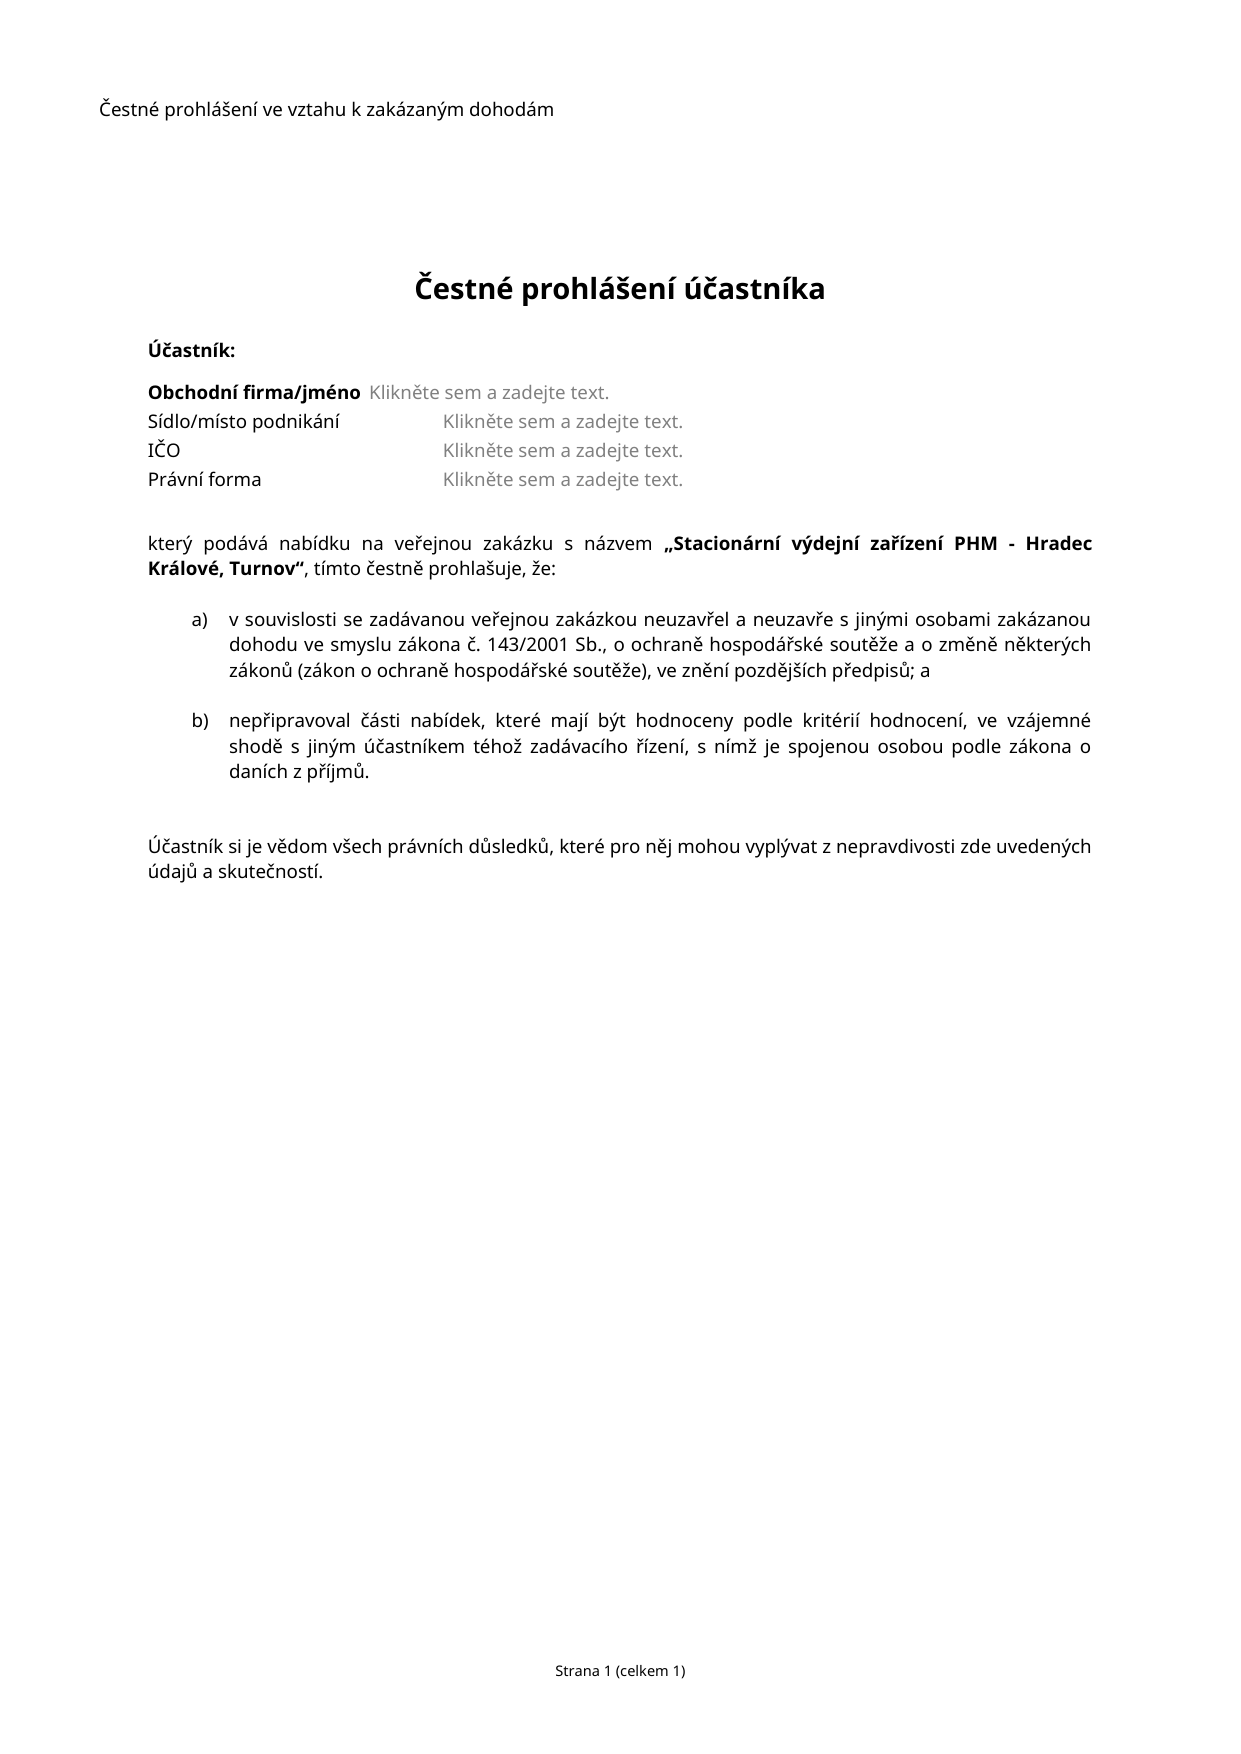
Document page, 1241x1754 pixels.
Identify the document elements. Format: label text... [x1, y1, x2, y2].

list v souvislosti se zadávanou veřejnou zakázkou neuzavřel a neuzavře s jinými osobami zakázanou dohodu ve smyslu zákona č. 143/2001 Sb., o ochraně hospodářské soutěže a o změně některých zákonů (zákon o ochraně hospodářské soutěže), ve znění pozdějších předpisů; a [191, 606, 1093, 683]
list nepřipravoval části nabídek, které mají být hodnoceny podle kritérií hodnocení, ve vzájemné shodě s jiným účastníkem téhož zadávacího řízení, s nímž je spojenou osobou podle zákona o daních z příjmů. [191, 708, 1093, 784]
title Čestné prohlášení účastníka [148, 268, 1093, 308]
text Obchodní firma/jméno [148, 376, 1093, 405]
text Účastník si je vědom všech právních důsledků, které pro něj mohou vyplývat z nepravdivosti zde uvedených údajů a skutečností. [148, 833, 1093, 884]
text IČO [148, 434, 1093, 463]
text Sídlo/místo podnikání [148, 405, 1093, 434]
text Účastník: [148, 333, 1093, 364]
text Právní forma [148, 463, 1093, 492]
text který podává nabídku na veřejnou zakázku s názvem „Stacionární výdejní zařízení PHM - Hradec Králové, Turnov“, tímto čestně prohlašuje, že: [148, 530, 1093, 581]
